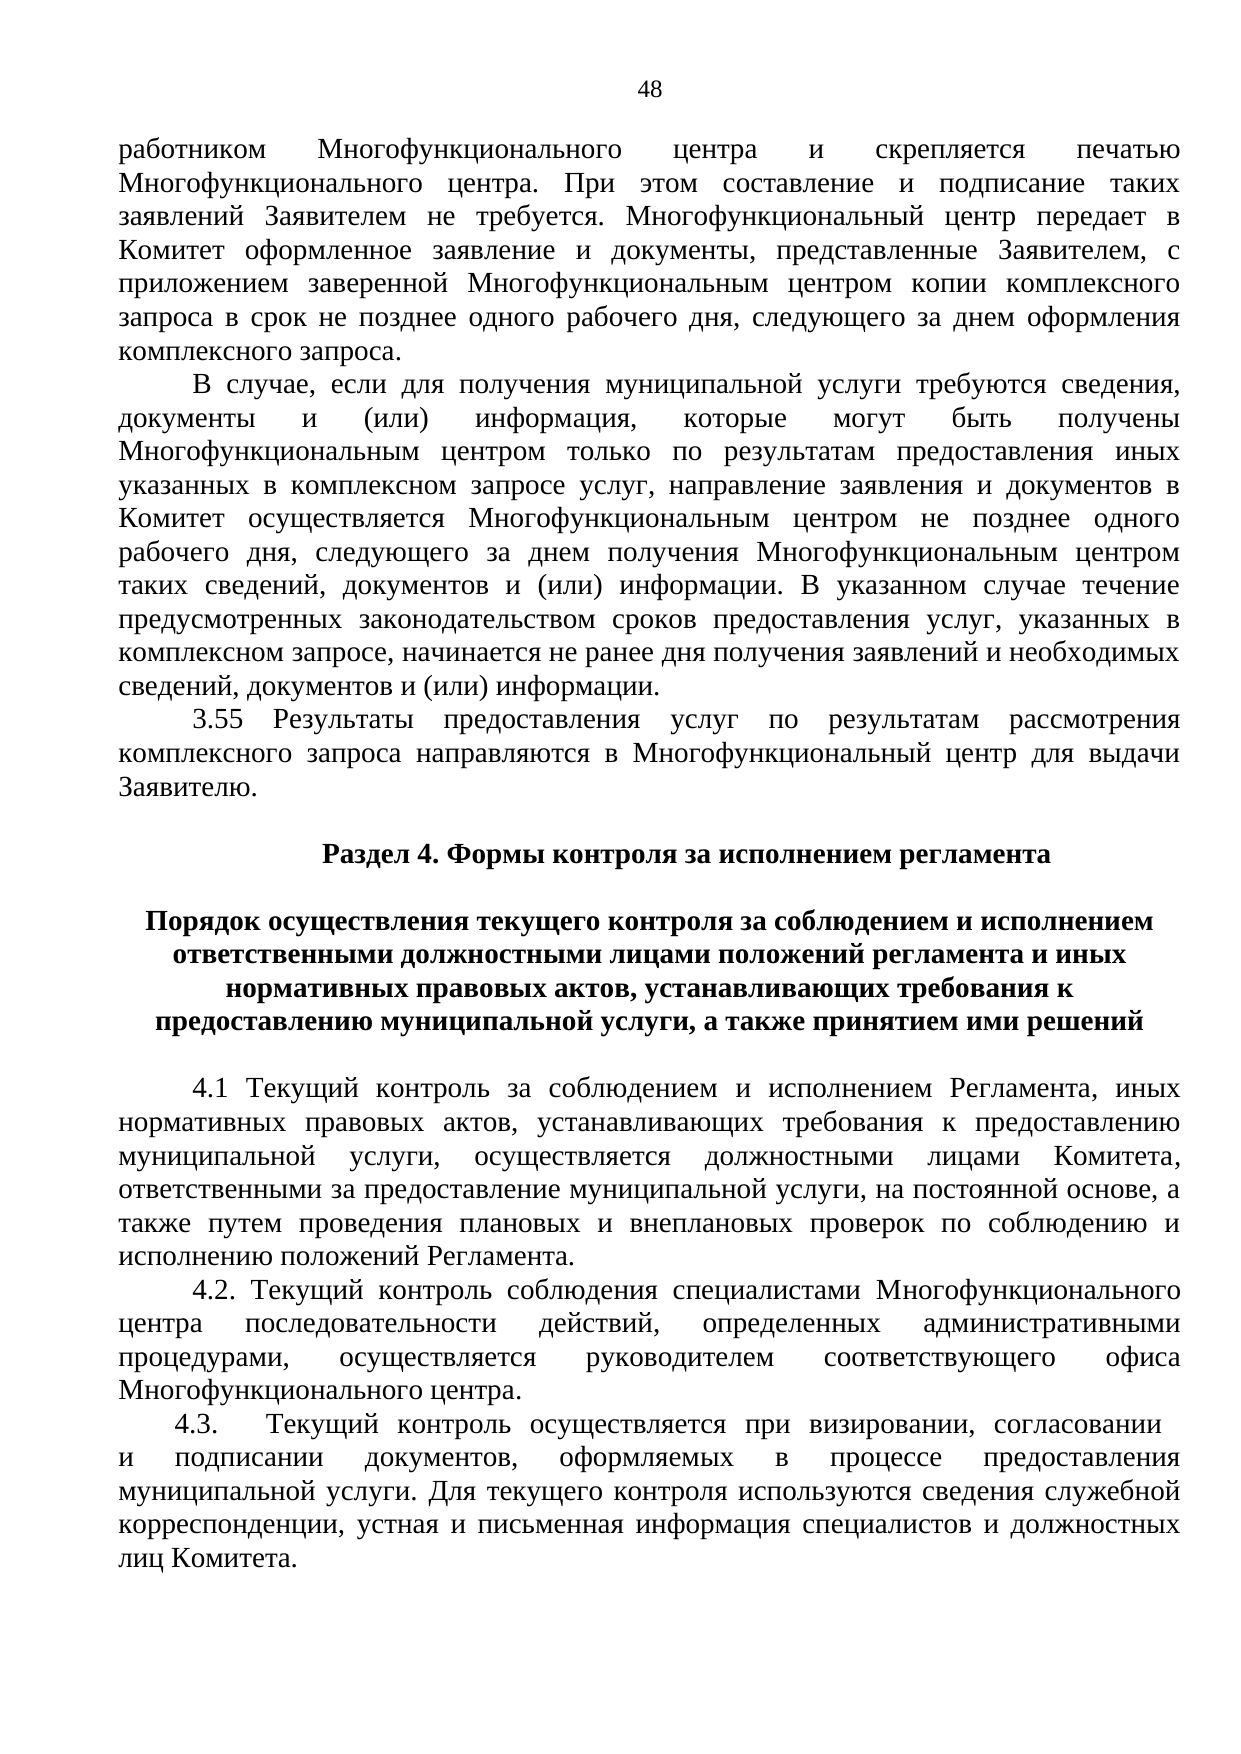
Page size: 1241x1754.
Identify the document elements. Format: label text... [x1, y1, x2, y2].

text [118, 131, 1181, 366]
text Раздел 4. Формы контроля за исполнением регламента [118, 836, 1181, 869]
text 3.55 Результаты предоставления услуг по результатам рассмотрения комплексного запроса направляются в Многофункциональный центр для выдачи Заявителю. [118, 702, 1181, 802]
text В случае, если для получения муниципальной услуги требуются сведения, документы и (или) информация, которые могут быть получены Многофункциональным центром только по результатам предоставления иных указанных в комплексном запросе услуг, направление заявления и документов в Комитет осуществляется Многофункциональным центром не позднее одного рабочего дня, следующего за днем получения Многофункциональным центром таких сведений, документов и (или) информации. В указанном случае течение предусмотренных законодательством сроков предоставления услуг, указанных в комплексном запросе, начинается не ранее дня получения заявлений и необходимых сведений, документов и (или) информации. [118, 366, 1181, 702]
list Текущий контроль осуществляется при визировании, согласовании и подписании документов, оформляемых в процессе предоставления муниципальной услуги. Для текущего контроля используются сведения служебной корреспонденции, устная и письменная информация специалистов и должностных лиц Комитета. [118, 1406, 1181, 1574]
text 4.1 Текущий контроль за соблюдением и исполнением Регламента, иных нормативных правовых актов, устанавливающих требования к предоставлению муниципальной услуги, осуществляется должностными лицами Комитета, ответственными за предоставление муниципальной услуги, на постоянной основе, а также путем проведения плановых и внеплановых проверок по соблюдению и исполнению положений Регламента. [118, 1071, 1181, 1272]
text 4.2. Текущий контроль соблюдения специалистами Многофункционального центра последовательности действий, определенных административными процедурами, осуществляется руководителем соответствующего офиса Многофункционального центра. [118, 1272, 1181, 1406]
text Порядок осуществления текущего контроля за соблюдением и исполнением ответственными должностными лицами положений регламента и иных нормативных правовых актов, устанавливающих требования к предоставлению муниципальной услуги, а также принятием ими решений [118, 903, 1181, 1037]
